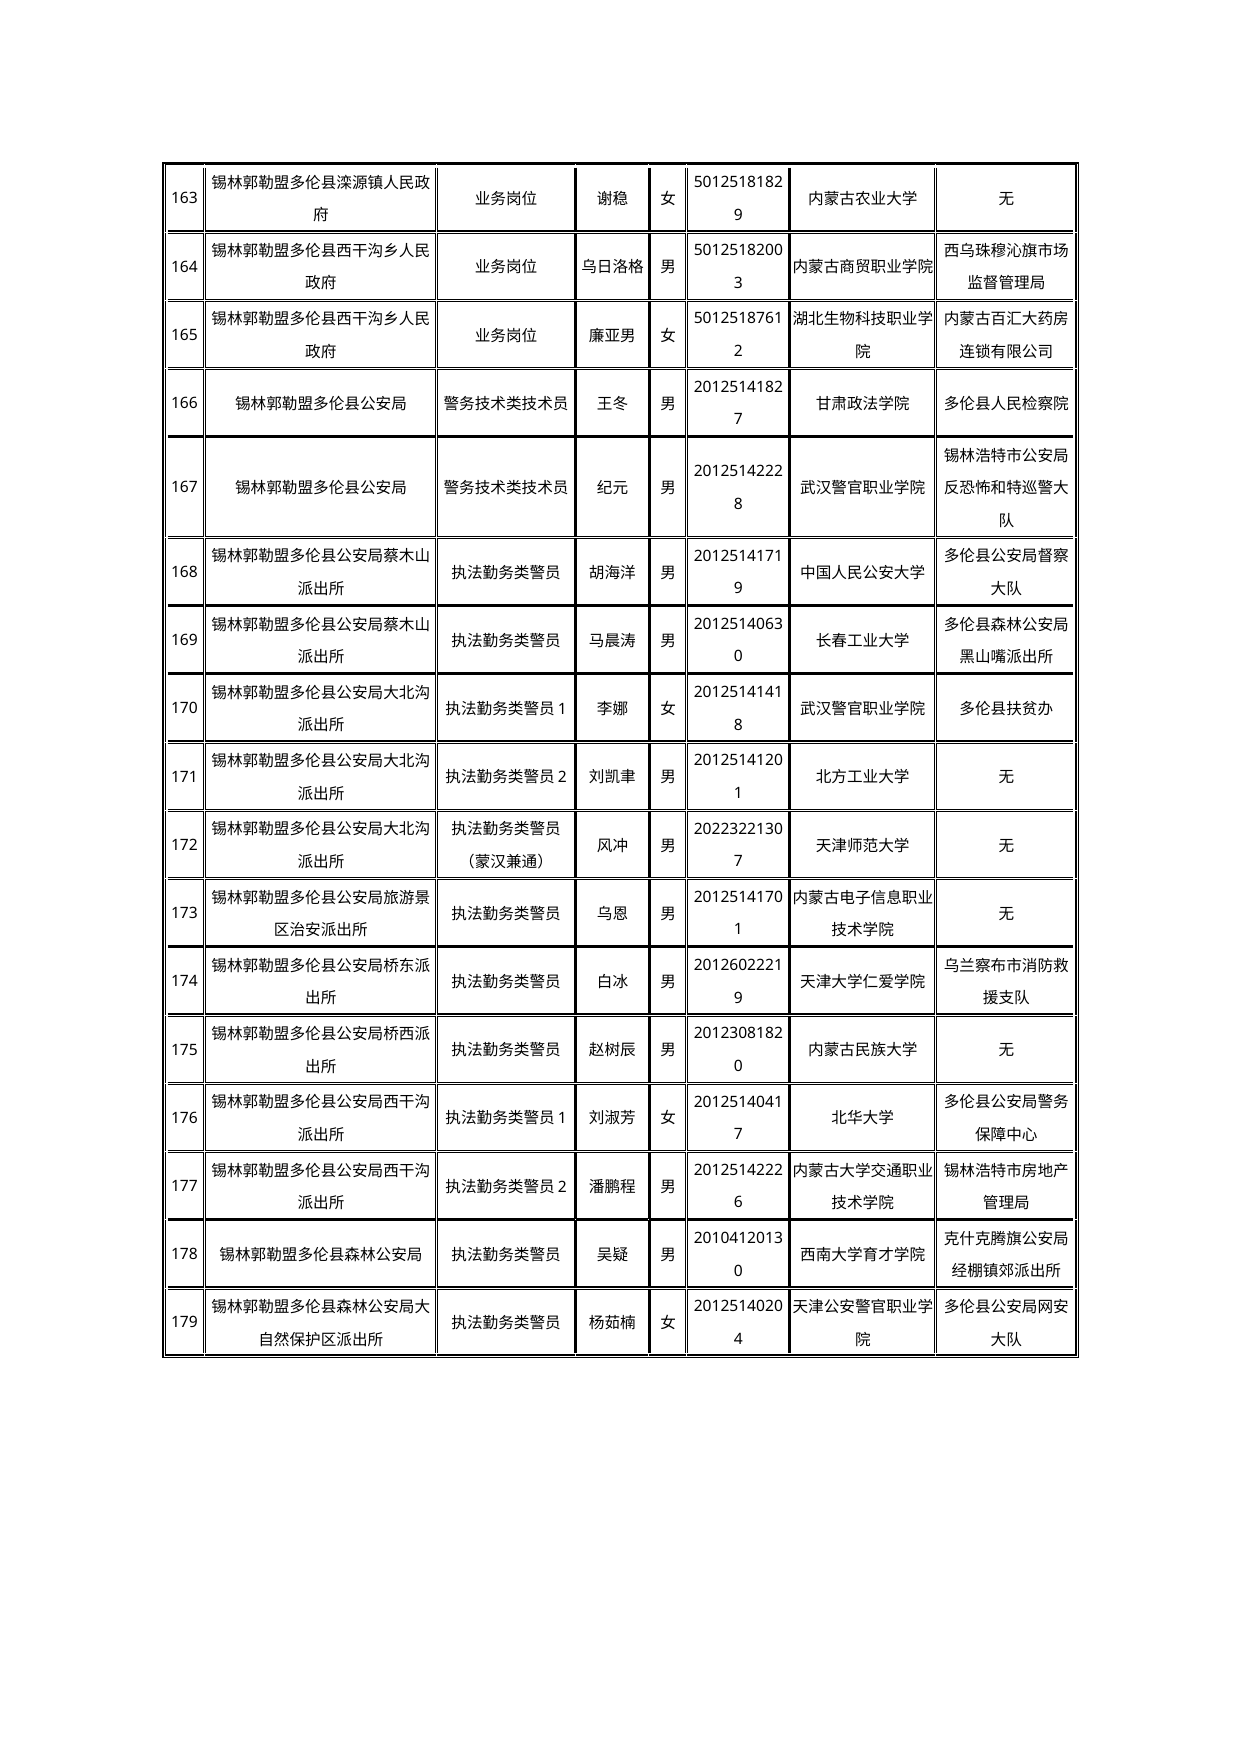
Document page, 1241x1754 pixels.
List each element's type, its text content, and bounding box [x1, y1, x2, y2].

table_cell 锡林郭勒盟多伦县滦源镇人民政府 [205, 165, 436, 230]
table_cell 锡林郭勒盟多伦县森林公安局 [206, 1221, 435, 1286]
table_cell 执法勤务类警员2 [438, 744, 574, 808]
table_cell 男 [651, 370, 685, 435]
table_cell 锡林郭勒盟多伦县公安局西干沟派出所 [206, 1153, 435, 1218]
table_cell 执法勤务类警员 [438, 1221, 574, 1286]
table_cell 湖北生物科技职业学院 [791, 302, 934, 367]
table_cell 内蒙古商贸职业学院 [791, 234, 934, 298]
table_cell 廉亚男 [577, 302, 648, 367]
table_cell 163 [166, 165, 205, 230]
table_cell 无 [936, 877, 1077, 945]
table_cell 吴疑 [577, 1221, 648, 1286]
table_cell 乌日洛格 [577, 234, 648, 298]
table_cell 20125141827 [688, 370, 788, 435]
table_cell 165 [166, 299, 203, 367]
table_cell 177 [164, 1150, 205, 1218]
table_cell 173 [164, 877, 205, 945]
table_cell 多伦县森林公安局黑山嘴派出所 [937, 604, 1075, 672]
table_cell 锡林郭勒盟多伦县公安局桥东派出所 [206, 948, 435, 1013]
table_cell 武汉警官职业学院 [791, 438, 934, 536]
table_cell 业务岗位 [438, 234, 574, 298]
table_cell 刘凯聿 [577, 744, 648, 808]
table_cell 20126022219 [688, 948, 788, 1013]
table_cell 潘鹏程 [577, 1153, 648, 1218]
table_cell 西南大学育才学院 [791, 1221, 934, 1286]
table_cell 男 [651, 539, 685, 604]
table_cell 女 [651, 675, 685, 740]
table_cell 无 [937, 740, 1076, 808]
table_cell 谢稳 [575, 164, 649, 230]
table_cell 纪元 [577, 438, 648, 536]
table_cell 内蒙古民族大学 [791, 1017, 934, 1081]
table_cell 执法勤务类警员 [436, 1290, 575, 1354]
table_cell 执法勤务类警员2 [438, 1153, 574, 1218]
table_cell 执法勤务类警员 [438, 1017, 574, 1081]
table_cell 内蒙古百汇大药房连锁有限公司 [937, 299, 1076, 367]
table_cell 170 [166, 672, 203, 740]
table_cell 178 [164, 1218, 203, 1286]
table_cell 50125181829 [687, 165, 789, 230]
table_cell 20125141418 [688, 675, 788, 740]
table_cell 169 [166, 604, 203, 672]
table_cell 男 [651, 812, 685, 877]
table_cell 167 [166, 435, 203, 536]
table_cell 王冬 [577, 370, 648, 435]
table_cell 166 [164, 367, 205, 435]
table_cell 警务技术类技术员 [438, 370, 574, 435]
table_cell 甘肃政法学院 [791, 370, 934, 435]
table_cell 武汉警官职业学院 [791, 675, 934, 740]
table_cell 杨茹楠 [575, 1290, 649, 1354]
table_cell 20125142226 [688, 1153, 788, 1218]
table_cell 男 [651, 880, 685, 945]
table_cell 锡林浩特市房地产管理局 [936, 1150, 1077, 1218]
table_cell 168 [164, 536, 205, 604]
table_cell 20223221307 [688, 812, 788, 877]
table_cell 50125182003 [688, 234, 788, 298]
table_cell 锡林郭勒盟多伦县西干沟乡人民政府 [206, 302, 435, 367]
table_cell 北华大学 [791, 1085, 934, 1150]
table_cell 20104120130 [688, 1221, 788, 1286]
table_cell 20125141701 [688, 880, 788, 945]
table_cell 锡林郭勒盟多伦县公安局大北沟派出所 [206, 675, 435, 740]
table_cell 业务岗位 [438, 302, 574, 367]
table_cell 20125140417 [688, 1085, 788, 1150]
table_cell 马晨涛 [577, 607, 648, 672]
table_cell 20125142228 [688, 438, 788, 536]
table_cell 北方工业大学 [791, 744, 934, 808]
table_cell 多伦县扶贫办 [937, 672, 1075, 740]
table_cell 锡林郭勒盟多伦县公安局蔡木山派出所 [206, 607, 435, 672]
table_cell 赵树辰 [577, 1017, 648, 1081]
table_cell 执法勤务类警员 [438, 880, 574, 945]
table_cell 男 [651, 607, 685, 672]
table_cell 执法勤务类警员（蒙汉兼通） [438, 812, 574, 877]
table_cell 白冰 [577, 948, 648, 1013]
table_cell 执法勤务类警员 [438, 607, 574, 672]
table_cell 刘淑芳 [577, 1085, 648, 1150]
table_cell 执法勤务类警员 [438, 948, 574, 1013]
table_cell 多伦县公安局警务保障中心 [937, 1081, 1076, 1150]
table_cell 50125187612 [688, 302, 788, 367]
table_cell 多伦县公安局网安大队 [936, 1286, 1076, 1354]
table_cell 男 [651, 1153, 685, 1218]
table_cell 天津大学仁爱学院 [791, 948, 934, 1013]
table_cell 内蒙古农业大学 [789, 165, 936, 230]
table_cell 男 [651, 1017, 685, 1081]
table_cell 锡林郭勒盟多伦县公安局西干沟派出所 [206, 1085, 435, 1150]
table_cell 179 [166, 1286, 205, 1354]
table_cell 无 [937, 1013, 1076, 1081]
table_cell 执法勤务类警员 [438, 539, 574, 604]
table_cell 执法勤务类警员1 [438, 675, 574, 740]
table_cell 171 [166, 740, 203, 808]
table_cell 锡林郭勒盟多伦县公安局旅游景区治安派出所 [206, 880, 435, 945]
table_cell 锡林郭勒盟多伦县公安局大北沟派出所 [206, 812, 435, 877]
table_cell 无 [937, 809, 1076, 877]
table_cell 多伦县公安局督察大队 [936, 536, 1077, 604]
table_cell 天津师范大学 [791, 812, 934, 877]
table_cell 锡林郭勒盟多伦县森林公安局大自然保护区派出所 [205, 1290, 436, 1354]
table_cell 20125140204 [687, 1290, 789, 1354]
table_cell 锡林郭勒盟多伦县公安局 [206, 438, 435, 536]
table_cell 锡林郭勒盟多伦县公安局蔡木山派出所 [206, 539, 435, 604]
table_cell 男 [651, 1221, 685, 1286]
table_cell 锡林郭勒盟多伦县公安局 [206, 370, 435, 435]
table_cell 警务技术类技术员 [438, 438, 574, 536]
table_cell 李娜 [577, 675, 648, 740]
table_cell 男 [651, 948, 685, 1013]
table_cell 175 [166, 1013, 203, 1081]
table_cell 内蒙古大学交通职业技术学院 [791, 1153, 934, 1218]
table_cell 长春工业大学 [791, 607, 934, 672]
table_cell 20125141719 [688, 539, 788, 604]
table_cell 胡海洋 [577, 539, 648, 604]
table_cell 男 [651, 744, 685, 808]
table_cell 风冲 [577, 812, 648, 877]
table_cell 172 [166, 809, 203, 877]
table_cell 内蒙古电子信息职业技术学院 [791, 880, 934, 945]
table_cell 女 [651, 1085, 685, 1150]
table_cell 克什克腾旗公安局经棚镇郊派出所 [937, 1218, 1077, 1286]
table_cell 男 [651, 234, 685, 298]
table_cell 男 [651, 438, 685, 536]
table_cell 女 [651, 302, 685, 367]
table_cell 乌恩 [577, 880, 648, 945]
table_cell 20123081820 [688, 1017, 788, 1081]
table_cell 女 [649, 1290, 687, 1354]
table_cell 锡林郭勒盟多伦县西干沟乡人民政府 [206, 234, 435, 298]
table_cell 20125141201 [688, 744, 788, 808]
table_cell 业务岗位 [436, 165, 575, 230]
table_cell 中国人民公安大学 [791, 539, 934, 604]
table_cell 锡林浩特市公安局反恐怖和特巡警大队 [937, 435, 1075, 536]
table_cell 乌兰察布市消防救援支队 [937, 945, 1075, 1013]
table_cell 176 [166, 1081, 203, 1150]
table_cell 174 [166, 945, 203, 1013]
table_cell 多伦县人民检察院 [936, 367, 1077, 435]
table_cell 无 [936, 165, 1075, 230]
table_cell 执法勤务类警员1 [438, 1085, 574, 1150]
table_cell 锡林郭勒盟多伦县公安局桥西派出所 [206, 1017, 435, 1081]
table_cell 天津公安警官职业学院 [789, 1290, 936, 1354]
table_cell 164 [166, 230, 203, 298]
table_cell 女 [649, 165, 687, 230]
table_cell 西乌珠穆沁旗市场监督管理局 [937, 230, 1076, 298]
table_cell 锡林郭勒盟多伦县公安局大北沟派出所 [206, 744, 435, 808]
table_cell 20125140630 [688, 607, 788, 672]
